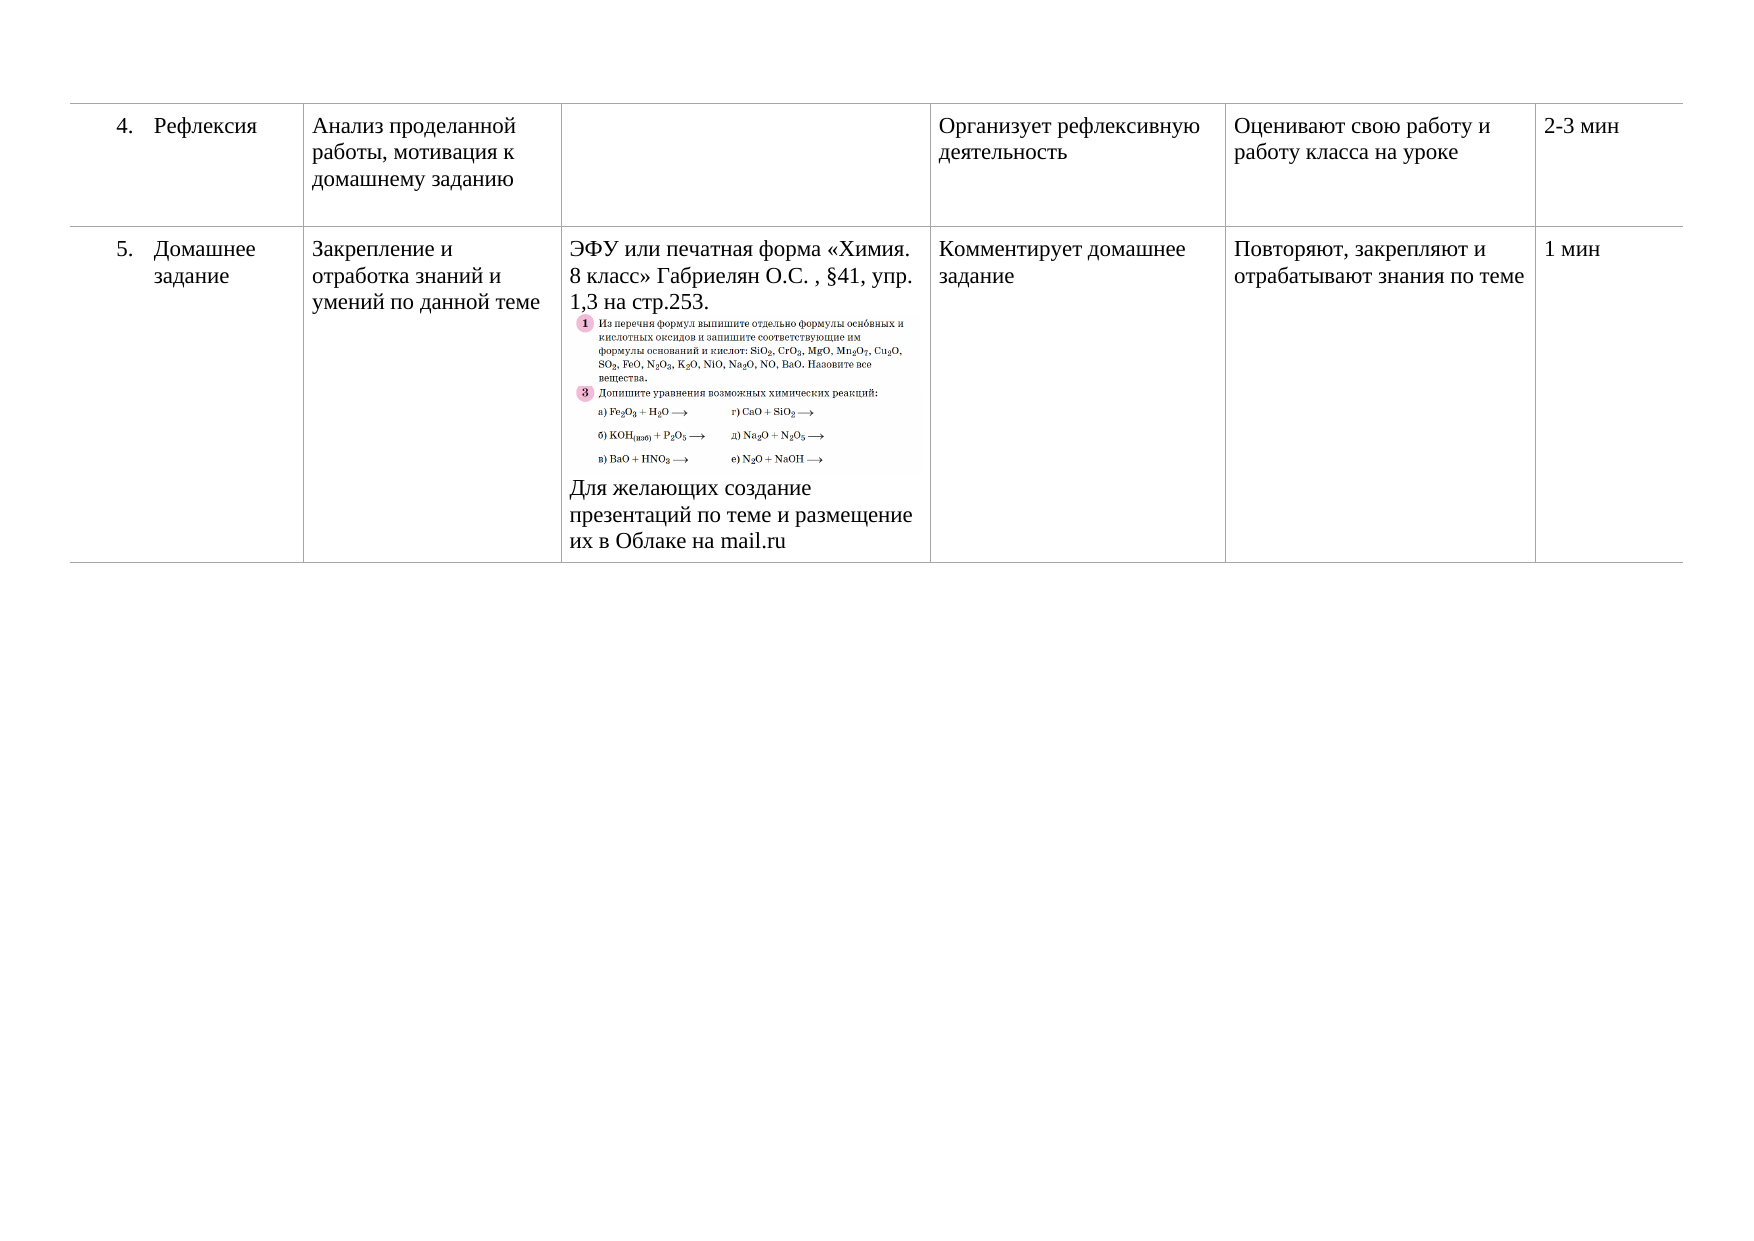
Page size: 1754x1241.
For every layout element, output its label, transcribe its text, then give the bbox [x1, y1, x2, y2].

table_cell Закрепление и отработка знаний и умений по данной теме [304, 227, 561, 562]
picture [569, 314, 924, 475]
table_cell [562, 104, 930, 226]
table_cell Рефлексия [70, 104, 303, 226]
table_cell Организует рефлексивную деятельность [931, 104, 1225, 226]
table_cell Домашнее задание [70, 227, 303, 562]
table_cell 2-3 мин [1536, 104, 1683, 226]
table_cell Комментирует домашнее задание [931, 227, 1225, 562]
table_cell Анализ проделанной работы, мотивация к домашнему заданию [304, 104, 561, 226]
table_cell ЭФУ или печатная форма «Химия. 8 класс» Габриелян О.С. , §41, упр. 1,3 на стр.253. Для желающих создание презентаций по теме и размещение их в Облаке на mail.ru [562, 227, 930, 562]
table_cell 1 мин [1536, 227, 1683, 562]
table_cell Повторяют, закрепляют и отрабатывают знания по теме [1226, 227, 1535, 562]
table_cell Оценивают свою работу и работу класса на уроке [1226, 104, 1535, 226]
